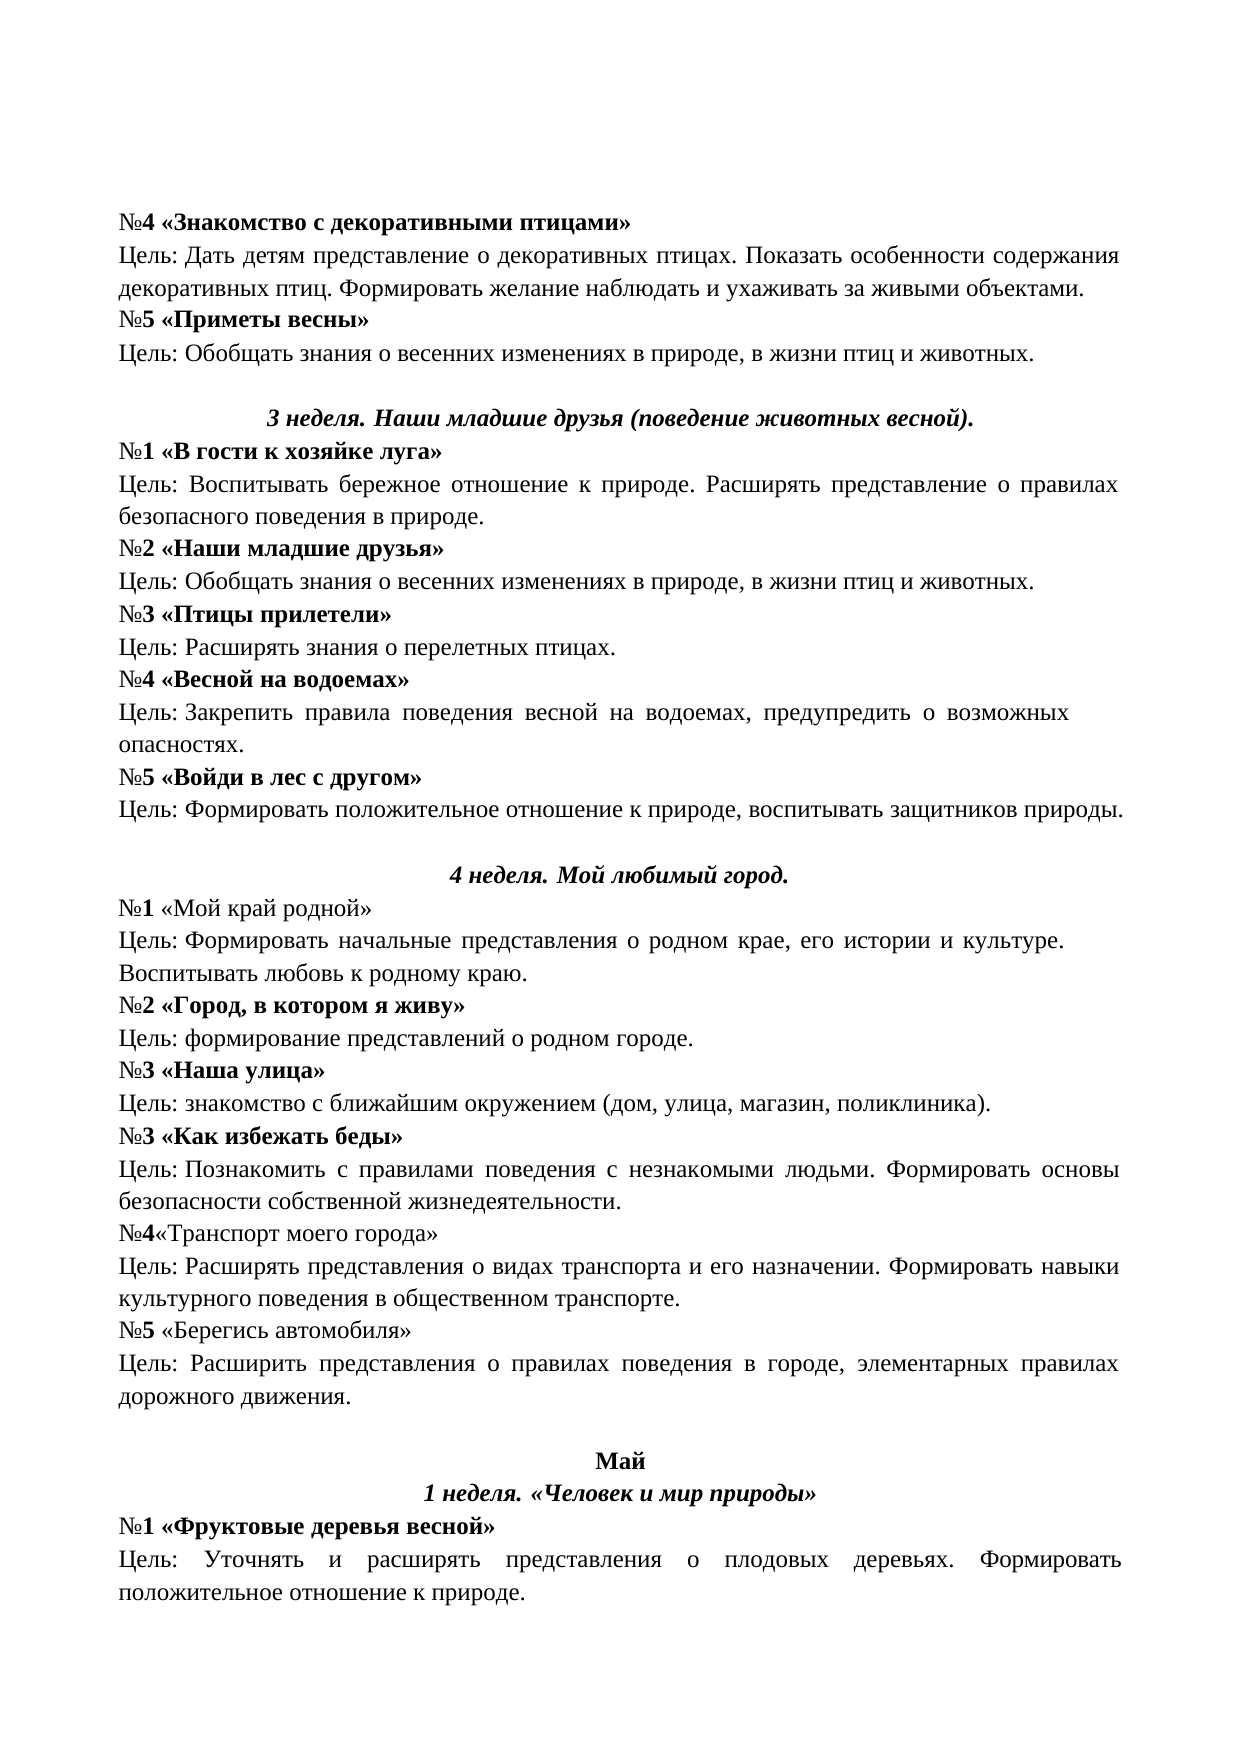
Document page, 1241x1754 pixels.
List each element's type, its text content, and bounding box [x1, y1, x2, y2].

text Цель: Обобщать знания о весенних изменениях в природе, в жизни птиц и животных. [118, 566, 1134, 595]
subtitle №2 «Город, в котором я живу» [118, 990, 1134, 1019]
text Цель: Обобщать знания о весенних изменениях в природе, в жизни птиц и животных. [118, 338, 1134, 366]
text Цель: Воспитывать бережное отношение к природе. Расширять представление о правилах безопасного поведения в природе. [118, 469, 1134, 530]
text Цель: Дать детям представление о декоративных птицах. Показать особенности содержания декоративных птиц. Формировать желание наблюдать и ухаживать за живыми объектами. [118, 240, 1134, 301]
subtitle Май [201, 1446, 1040, 1474]
subtitle №1 «В гости к хозяйке луга» [118, 436, 1134, 464]
text Цель: Формировать положительное отношение к природе, воспитывать защитников природы. [118, 794, 1134, 823]
text №4«Транспорт моего города» [118, 1218, 1134, 1247]
text 4 неделя. Мой любимый город. [199, 860, 1039, 889]
text Цель: Расширять представления о видах транспорта и его назначении. Формировать навыки культурного поведения в общественном транспорте. [118, 1251, 1134, 1312]
subtitle №1 «Фруктовые деревья весной» [118, 1511, 1134, 1540]
text Цель: Познакомить с правилами поведения с незнакомыми людьми. Формировать основы безопасности собственной жизнедеятельности. [118, 1154, 1134, 1215]
text Цель: формирование представлений о родном городе. [118, 1023, 1134, 1052]
subtitle №4 «Знакомство с декоративными птицами» [118, 207, 1134, 236]
subtitle №3 «Птицы прилетели» [118, 599, 1134, 628]
subtitle №2 «Наши младшие друзья» [118, 534, 1134, 562]
text 1 неделя. «Человек и мир природы» [423, 1478, 1134, 1507]
text Цель: знакомство с ближайшим окружением (дом, улица, магазин, поликлиника). [118, 1088, 1134, 1117]
text Цель: Уточнять и расширять представления о плодовых деревьях. Формировать положительное отношение к природе. [118, 1544, 1122, 1606]
text Цель: Формировать начальные представления о родном крае, его истории и культуре. Воспитывать любовь к родному краю. [118, 925, 1124, 987]
subtitle №4 «Весной на водоемах» [118, 664, 1134, 693]
text Цель: Расширять знания о перелетных птицах. [118, 632, 1134, 661]
text №1 «Мой край родной» [116, 893, 374, 921]
text №5 «Берегись автомобиля» [118, 1316, 1134, 1344]
subtitle №5 «Войди в лес с другом» [118, 762, 1134, 791]
text Цель: Расширить представления о правилах поведения в городе, элементарных правилах дорожного движения. [118, 1348, 1134, 1409]
subtitle №3 «Как избежать беды» [118, 1121, 1134, 1150]
text Цель: Закрепить правила поведения весной на водоемах, предупредить о возможных опасностях. [118, 697, 1124, 758]
text 3 неделя. Наши младшие друзья (поведение животных весной). [267, 403, 1134, 432]
subtitle №5 «Приметы весны» [118, 305, 1134, 334]
subtitle №3 «Наша улица» [118, 1056, 1134, 1084]
